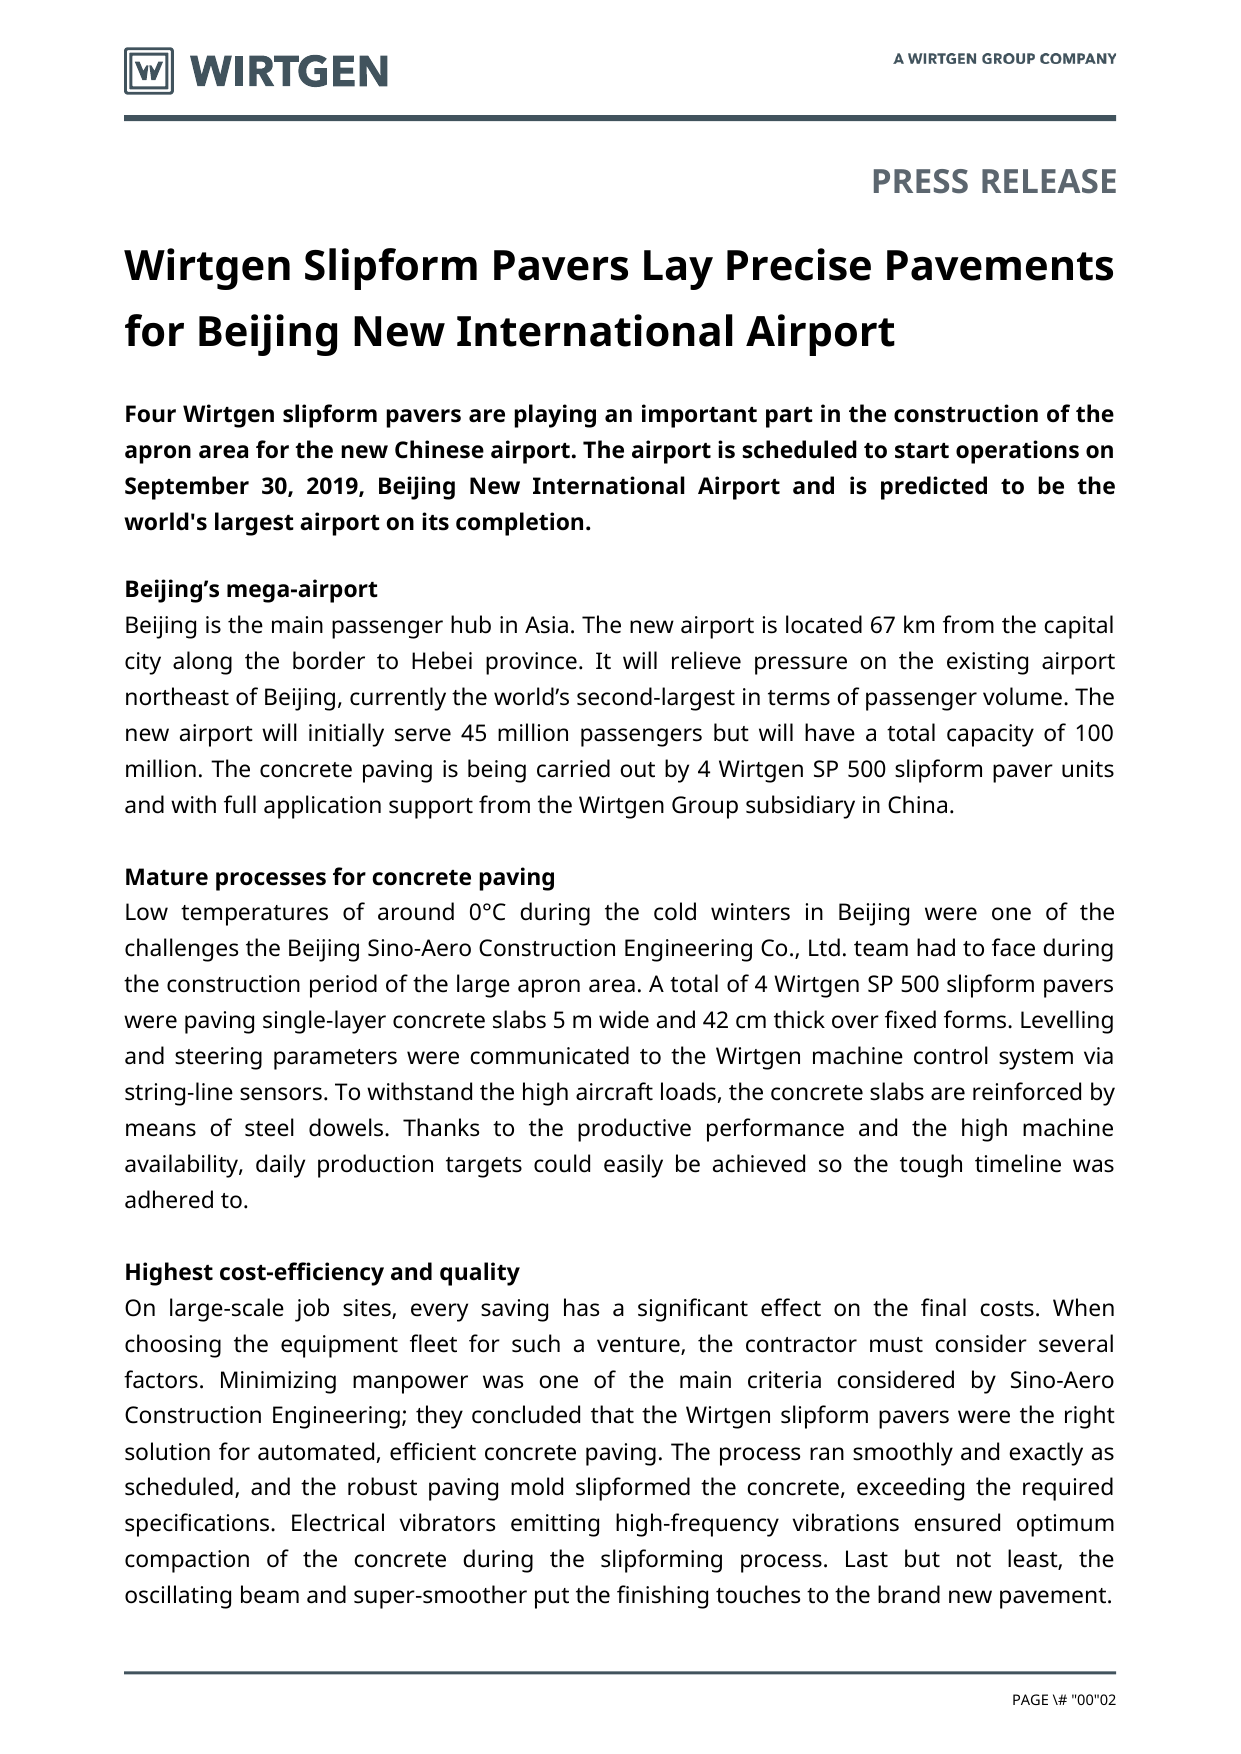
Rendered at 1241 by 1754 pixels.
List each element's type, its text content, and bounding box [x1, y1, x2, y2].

text Beijing is the main passenger hub in Asia. The new airport is located 67 km from the capital city along the border to Hebei province. It will relieve pressure on the existing airport northeast of Beijing, currently the world’s second-largest in terms of passenger volume. The new airport will initially serve 45 million passengers but will have a total capacity of 100 million. The concrete paving is being carried out by 4 Wirtgen SP 500 slipform paver units and with full application support from the Wirtgen Group subsidiary in China. [124, 609, 1116, 820]
text Low temperatures of around 0°C during the cold winters in Beijing were one of the challenges the Beijing Sino-Aero Construction Engineering Co., Ltd. team had to face during the construction period of the large apron area. A total of 4 Wirtgen SP 500 slipform pavers were paving single-layer concrete slabs 5 m wide and 42 cm thick over fixed forms. Levelling and steering parameters were communicated to the Wirtgen machine control system via string-line sensors. To withstand the high aircraft loads, the concrete slabs are reinforced by means of steel dowels. Thanks to the productive performance and the high machine availability, daily production targets could easily be achieved so the tough timeline was adhered to. [124, 896, 1116, 1215]
text Four Wirtgen slipform pavers are playing an important part in the construction of the apron area for the new Chinese airport. The airport is scheduled to start operations on September 30, 2019, Beijing New International Airport and is predicted to be the world's largest airport on its completion. [124, 398, 1116, 537]
picture [893, 53, 1117, 64]
text Beijing’s mega-airport [124, 573, 1116, 604]
text Mature processes for concrete paving [124, 860, 1116, 892]
text Highest cost-efficiency and quality [124, 1256, 1116, 1287]
text On large-scale job sites, every saving has a significant effect on the final costs. When choosing the equipment fleet for such a venture, the contractor must consider several factors. Minimizing manpower was one of the main criteria considered by Sino-Aero Construction Engineering; they concluded that the Wirtgen slipform pavers were the right solution for automated, efficient concrete paving. The process ran smoothly and exactly as scheduled, and the robust paving mold slipformed the concrete, exceeding the required specifications. Electrical vibrators emitting high-frequency vibrations ensured optimum compaction of the concrete during the slipforming process. Last but not least, the oscillating beam and super-smoother put the finishing touches to the brand new pavement. [124, 1292, 1116, 1610]
subtitle Wirtgen Slipform Pavers Lay Precise Pavements for Beijing New International Airport [124, 236, 1116, 358]
